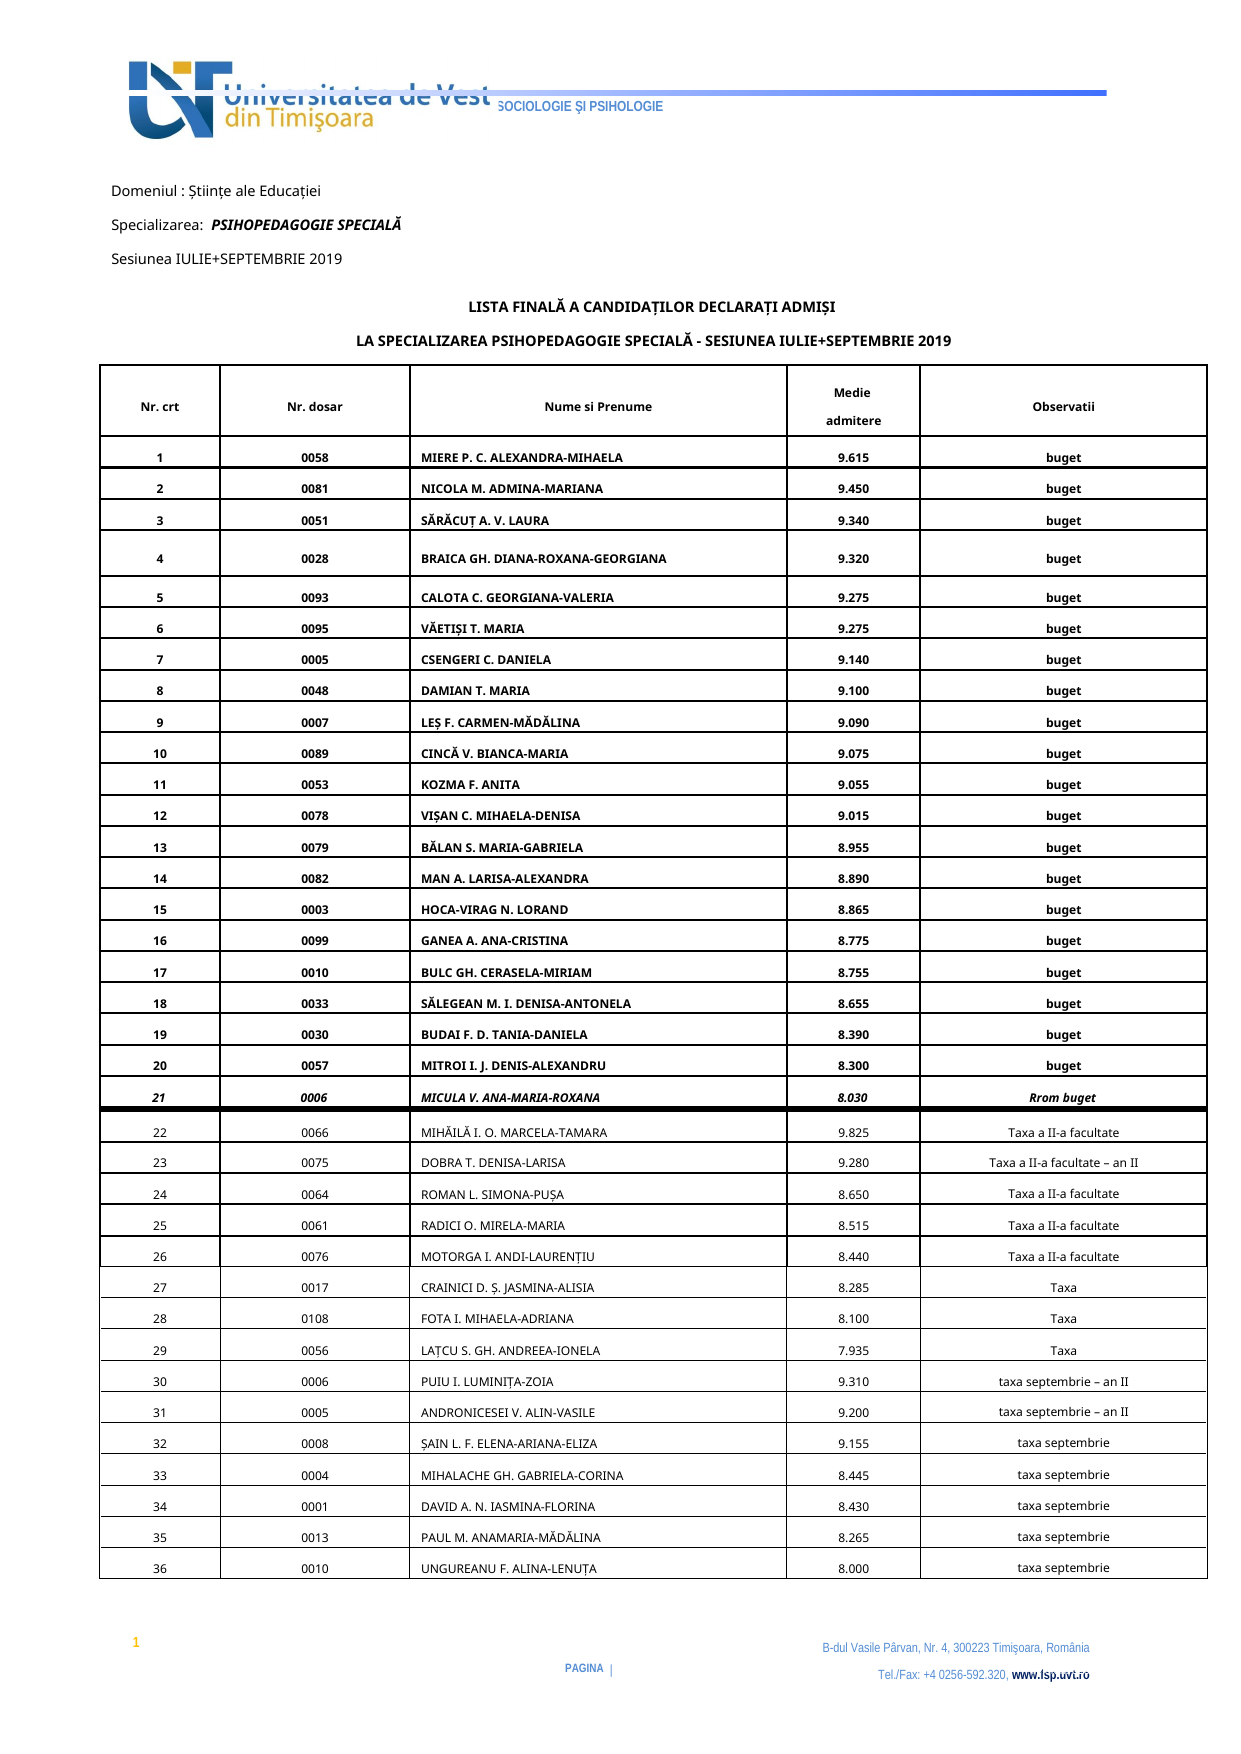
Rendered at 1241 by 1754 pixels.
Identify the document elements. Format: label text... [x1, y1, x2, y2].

table_cell 9.015 [788, 796, 919, 825]
table_cell 8.890 [788, 858, 919, 887]
table_cell 9.280 [788, 1143, 919, 1172]
table_cell 12 [101, 796, 219, 825]
table_cell 36 [100, 1547, 220, 1578]
table_cell 3 [101, 500, 219, 529]
table_cell 20 [101, 1046, 219, 1075]
table_cell 0003 [221, 889, 409, 918]
table_cell CINCĂ V. BIANCA-MARIA [411, 733, 786, 762]
table_cell 0066 [221, 1112, 409, 1141]
table_cell 27 [100, 1267, 220, 1297]
table_cell MIHALACHE GH. GABRIELA-CORINA [410, 1454, 786, 1484]
table_cell 0076 [221, 1237, 409, 1266]
table_cell 8.390 [788, 1014, 919, 1043]
table_cell 9.320 [788, 531, 919, 575]
table_cell 13 [101, 827, 219, 856]
table_cell 8.285 [787, 1267, 920, 1297]
table_cell 8.440 [788, 1237, 919, 1266]
table_cell buget [921, 983, 1206, 1012]
table_cell ȘAIN L. F. ELENA-ARIANA-ELIZA [410, 1423, 786, 1453]
table_cell 0001 [221, 1486, 409, 1516]
table_cell 0061 [221, 1205, 409, 1234]
table_cell 0048 [221, 671, 409, 700]
table_cell taxa septembrie – an II [921, 1391, 1207, 1422]
table_cell BĂLAN S. MARIA-GABRIELA [411, 827, 786, 856]
table_cell taxa septembrie [921, 1516, 1207, 1547]
table_cell 8.755 [788, 952, 919, 981]
table_cell 9.450 [788, 469, 919, 498]
table_cell 9.275 [788, 577, 919, 606]
table_cell GANEA A. ANA-CRISTINA [411, 921, 786, 950]
table_cell SĂLEGEAN M. I. DENISA-ANTONELA [411, 983, 786, 1012]
table_cell 24 [101, 1174, 219, 1203]
table_cell buget [921, 1046, 1206, 1075]
table_cell buget [921, 1014, 1206, 1043]
table_cell 9.075 [788, 733, 919, 762]
table_header Domeniul : Ştiinţe ale Educaţiei Specializarea: PSIHOPEDAGOGIE SPECIALĂ Sesiunea IULIE+SEPTEMBRIE 2019 [100, 166, 1207, 268]
table_cell buget [921, 858, 1206, 887]
table_cell MIERE P. C. ALEXANDRA-MIHAELA [411, 437, 786, 466]
table_cell 8.655 [788, 983, 919, 1012]
table_cell 0108 [221, 1298, 409, 1328]
table_cell taxa septembrie [921, 1422, 1207, 1453]
table_cell buget [921, 469, 1206, 498]
table_cell 0030 [221, 1014, 409, 1043]
table_cell 0033 [221, 983, 409, 1012]
table_cell 2 [101, 469, 219, 498]
table_cell 8.300 [788, 1046, 919, 1075]
table_cell buget [921, 671, 1206, 700]
table_cell CRAINICI D. Ș. JASMINA-ALISIA [410, 1267, 786, 1297]
table_cell 6 [101, 608, 219, 637]
table_cell 7 [101, 639, 219, 668]
table_cell 8.100 [787, 1298, 920, 1328]
table_cell RADICI O. MIRELA-MARIA [411, 1205, 786, 1234]
table_cell UNGUREANU F. ALINA-LENUȚA [410, 1548, 786, 1578]
table_cell buget [921, 796, 1206, 825]
table_cell 33 [100, 1453, 220, 1484]
table_cell 0057 [221, 1046, 409, 1075]
table_cell ANDRONICESEI V. ALIN-VASILE [410, 1392, 786, 1422]
table_cell 9.340 [788, 500, 919, 529]
table_cell 0058 [221, 437, 409, 466]
table_cell CSENGERI C. DANIELA [411, 639, 786, 668]
table_cell 23 [101, 1143, 219, 1172]
table_cell 0078 [221, 796, 409, 825]
table_cell 0005 [221, 639, 409, 668]
table_cell LISTA FINALĂ A CANDIDAŢILOR DECLARAŢI ADMIŞI LA SPECIALIZAREA PSIHOPEDAGOGIE SPECIALĂ - SESIUNEA IULIE+SEPTEMBRIE 2019 [100, 269, 1207, 364]
table_cell 7.935 [787, 1329, 920, 1359]
picture [92, 50, 1107, 148]
table_cell Taxa a II-a facultate [921, 1112, 1206, 1141]
table_cell PAUL M. ANAMARIA-MĂDĂLINA [410, 1517, 786, 1547]
table_cell Taxa [921, 1297, 1207, 1328]
table_cell 0028 [221, 531, 409, 575]
table_cell 8.650 [788, 1174, 919, 1203]
table_cell 9.140 [788, 639, 919, 668]
table_cell 9.615 [788, 437, 919, 466]
table_cell taxa septembrie [921, 1485, 1207, 1516]
table_cell 0081 [221, 469, 409, 498]
table_cell buget [921, 531, 1206, 575]
table_cell 0010 [221, 952, 409, 981]
table_cell 0008 [221, 1423, 409, 1453]
table_cell 28 [100, 1297, 220, 1328]
table_cell Taxa a II-a facultate [921, 1237, 1206, 1266]
table_cell taxa septembrie [921, 1453, 1207, 1484]
table_cell 15 [101, 889, 219, 918]
table_cell 0007 [221, 702, 409, 731]
table_cell VĂETIȘI T. MARIA [411, 608, 786, 637]
table_cell 0093 [221, 577, 409, 606]
table_cell Rrom buget [921, 1077, 1206, 1106]
table_cell 8.000 [787, 1548, 920, 1578]
table_cell 17 [101, 952, 219, 981]
table_cell Taxa [921, 1267, 1207, 1297]
table_cell 0089 [221, 733, 409, 762]
table_cell 8.430 [787, 1486, 920, 1516]
table_cell 0010 [221, 1548, 409, 1578]
table_cell LEȘ F. CARMEN-MĂDĂLINA [411, 702, 786, 731]
table_cell Nr. dosar [221, 366, 409, 435]
table_cell Taxa a II-a facultate [921, 1174, 1206, 1203]
table_cell Nr. crt [101, 366, 219, 435]
table_cell 8.775 [788, 921, 919, 950]
table_cell buget [921, 608, 1206, 637]
table_cell buget [921, 827, 1206, 856]
table_cell 31 [100, 1391, 220, 1422]
table_cell 14 [101, 858, 219, 887]
table_cell 0099 [221, 921, 409, 950]
table_cell 0075 [221, 1143, 409, 1172]
table_cell MIHĂILĂ I. O. MARCELA-TAMARA [411, 1112, 786, 1141]
table_cell 21 [101, 1077, 219, 1106]
table_cell 8.515 [788, 1205, 919, 1234]
table_cell 0004 [221, 1454, 409, 1484]
table_cell buget [921, 764, 1206, 793]
table_cell 9.825 [788, 1112, 919, 1141]
table_cell 22 [101, 1112, 219, 1141]
table_cell Medie admitere [788, 366, 919, 435]
table_cell MAN A. LARISA-ALEXANDRA [411, 858, 786, 887]
table_cell Observatii [921, 366, 1206, 435]
table_cell ROMAN L. SIMONA-PUȘA [411, 1174, 786, 1203]
table_cell Taxa a II-a facultate [921, 1205, 1206, 1234]
table_cell 10 [101, 733, 219, 762]
table_cell HOCA-VIRAG N. LORAND [411, 889, 786, 918]
table_cell 9.310 [787, 1361, 920, 1391]
table_cell FOTA I. MIHAELA-ADRIANA [410, 1298, 786, 1328]
table_cell NICOLA M. ADMINA-MARIANA [411, 469, 786, 498]
table_cell buget [921, 702, 1206, 731]
table_cell 9.275 [788, 608, 919, 637]
table_cell 5 [101, 577, 219, 606]
table_cell 9.100 [788, 671, 919, 700]
table_cell 11 [101, 764, 219, 793]
table_cell 8.955 [788, 827, 919, 856]
table_cell 30 [100, 1360, 220, 1391]
table_cell 4 [101, 531, 219, 575]
table_cell KOZMA F. ANITA [411, 764, 786, 793]
table_cell 25 [101, 1205, 219, 1234]
table_cell VIȘAN C. MIHAELA-DENISA [411, 796, 786, 825]
table_cell 35 [100, 1516, 220, 1547]
table_cell 0006 [221, 1077, 409, 1106]
table_cell buget [921, 639, 1206, 668]
table_cell buget [921, 952, 1206, 981]
table_cell 34 [100, 1485, 220, 1516]
table_cell 0056 [221, 1329, 409, 1359]
table_cell 18 [101, 983, 219, 1012]
table_cell SĂRĂCUȚ A. V. LAURA [411, 500, 786, 529]
table_cell 0005 [221, 1392, 409, 1422]
table_cell 9.155 [787, 1423, 920, 1453]
table_cell BRAICA GH. DIANA-ROXANA-GEORGIANA [411, 531, 786, 575]
table_cell 16 [101, 921, 219, 950]
table_cell buget [921, 921, 1206, 950]
table_cell 8.265 [787, 1517, 920, 1547]
table_cell BULC GH. CERASELA-MIRIAM [411, 952, 786, 981]
table_cell DAVID A. N. IASMINA-FLORINA [410, 1486, 786, 1516]
table_cell 0051 [221, 500, 409, 529]
table_cell 8.445 [787, 1454, 920, 1484]
table_cell 0006 [221, 1361, 409, 1391]
table_cell 26 [101, 1237, 219, 1266]
table_cell MICULA V. ANA-MARIA-ROXANA [411, 1077, 786, 1106]
table_cell buget [921, 500, 1206, 529]
table_cell 1 [101, 437, 219, 466]
table_cell 29 [100, 1328, 220, 1359]
table_cell Taxa [921, 1328, 1207, 1359]
table_cell 9.090 [788, 702, 919, 731]
table_cell 0017 [221, 1267, 409, 1297]
table_cell 8.030 [788, 1077, 919, 1106]
table_cell 0053 [221, 764, 409, 793]
table_cell Nume si Prenume [411, 366, 786, 435]
table_cell 9.055 [788, 764, 919, 793]
table_cell MITROI I. J. DENIS-ALEXANDRU [411, 1046, 786, 1075]
table_cell 8 [101, 671, 219, 700]
table_cell DOBRA T. DENISA-LARISA [411, 1143, 786, 1172]
table_cell 0064 [221, 1174, 409, 1203]
table_cell LAȚCU S. GH. ANDREEA-IONELA [410, 1329, 786, 1359]
table_cell 0013 [221, 1517, 409, 1547]
table_cell 0079 [221, 827, 409, 856]
table_cell CALOTA C. GEORGIANA-VALERIA [411, 577, 786, 606]
table_cell buget [921, 437, 1206, 466]
table_cell buget [921, 577, 1206, 606]
table_cell Taxa a II-a facultate – an II [921, 1143, 1206, 1172]
table_cell buget [921, 889, 1206, 918]
table_cell 8.865 [788, 889, 919, 918]
table_cell PUIU I. LUMINIȚA-ZOIA [410, 1361, 786, 1391]
table_cell 9 [101, 702, 219, 731]
table_cell DAMIAN T. MARIA [411, 671, 786, 700]
table_cell 0082 [221, 858, 409, 887]
table_cell taxa septembrie [921, 1547, 1207, 1578]
table_cell taxa septembrie – an II [921, 1360, 1207, 1391]
table_cell buget [921, 733, 1206, 762]
table_cell 0095 [221, 608, 409, 637]
table_cell 32 [100, 1422, 220, 1453]
table_cell MOTORGA I. ANDI-LAURENȚIU [411, 1237, 786, 1266]
table_cell 19 [101, 1014, 219, 1043]
table_cell 9.200 [787, 1392, 920, 1422]
table_cell BUDAI F. D. TANIA-DANIELA [411, 1014, 786, 1043]
